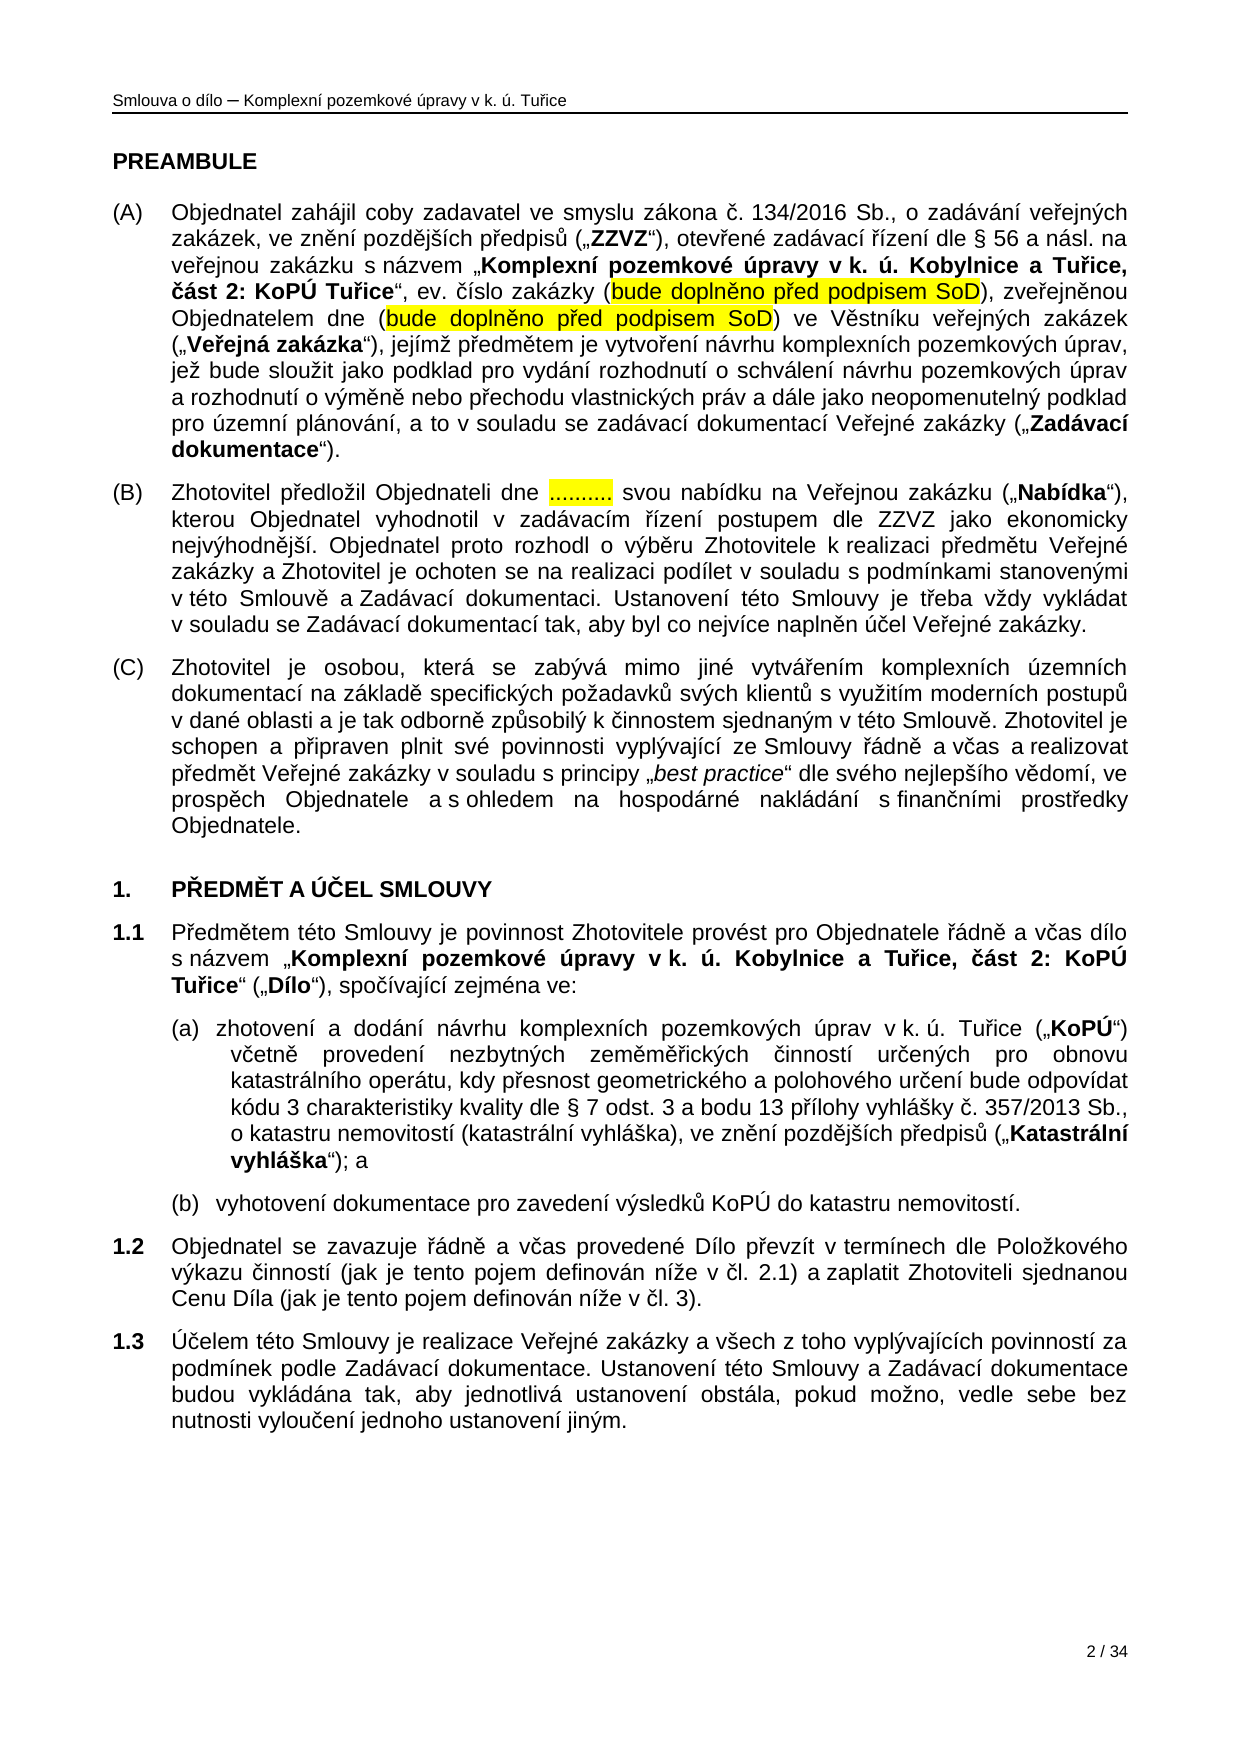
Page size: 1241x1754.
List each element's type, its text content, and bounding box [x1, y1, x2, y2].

text vyhotovení dokumentace pro zavedení výsledků KoPÚ do katastru nemovitostí. [171, 1189, 1128, 1216]
text Zhotovitel je osobou, která se zabývá mimo jiné vytvářením komplexních územních dokumentací na základě specifických požadavků svých klientů s využitím moderních postupů v dané oblasti a je tak odborně způsobilý k činnostem sjednaným v této Smlouvě. Zhotovitel je schopen a připraven plnit své povinnosti vyplývající ze Smlouvy řádně a včas a realizovat předmět Veřejné zakázky v souladu s principy „best practice“ dle svého nejlepšího vědomí, ve prospěch Objednatele a s ohledem na hospodárné nakládání s finančními prostředky Objednatele. [112, 654, 1128, 838]
text Předmět a účel smlouvy [112, 876, 1128, 902]
text Předmětem této Smlouvy je povinnost Zhotovitele provést pro Objednatele řádně a včas dílo s názvem „Komplexní pozemkové úpravy v k. ú. Kobylnice a Tuřice, část 2: KoPÚ Tuřice“ („Dílo“), spočívající zejména ve: [112, 919, 1128, 998]
text Účelem této Smlouvy je realizace Veřejné zakázky a všech z toho vyplývajících povinností za podmínek podle Zadávací dokumentace. Ustanovení této Smlouvy a Zadávací dokumentace budou vykládána tak, aby jednotlivá ustanovení obstála, pokud možno, vedle sebe bez nutnosti vyloučení jednoho ustanovení jiným. [112, 1328, 1128, 1434]
text Objednatel zahájil coby zadavatel ve smyslu zákona č. 134/2016 Sb., o zadávání veřejných zakázek, ve znění pozdějších předpisů („ZZVZ“), otevřené zadávací řízení dle § 56 a násl. na veřejnou zakázku s názvem „Komplexní pozemkové úpravy v k. ú. Kobylnice a Tuřice, část 2: KoPÚ Tuřice“, ev. číslo zakázky (bude doplněno před podpisem SoD), zveřejněnou Objednatelem dne (bude doplněno před podpisem SoD) ve Věstníku veřejných zakázek („Veřejná zakázka“), jejímž předmětem je vytvoření návrhu komplexních pozemkových úprav, jež bude sloužit jako podklad pro vydání rozhodnutí o schválení návrhu pozemkových úprav a rozhodnutí o výměně nebo přechodu vlastnických práv a dále jako neopomenutelný podklad pro územní plánování, a to v souladu se zadávací dokumentací Veřejné zakázky („Zadávací dokumentace“). [112, 199, 1128, 463]
subtitle Preambule [112, 148, 1128, 174]
text Objednatel se zavazuje řádně a včas provedené Dílo převzít v termínech dle Položkového výkazu činností (jak je tento pojem definován níže v čl. 2.1) a zaplatit Zhotoviteli sjednanou Cenu Díla (jak je tento pojem definován níže v čl. 3). [112, 1233, 1128, 1312]
text zhotovení a dodání návrhu komplexních pozemkových úprav v k. ú. Tuřice („KoPÚ“) včetně provedení nezbytných zeměměřických činností určených pro obnovu katastrálního operátu, kdy přesnost geometrického a polohového určení bude odpovídat kódu 3 charakteristiky kvality dle § 7 odst. 3 a bodu 13 přílohy vyhlášky č. 357/2013 Sb., o katastru nemovitostí (katastrální vyhláška), ve znění pozdějších předpisů („Katastrální vyhláška“); a [171, 1015, 1128, 1173]
text Zhotovitel předložil Objednateli dne .......... svou nabídku na Veřejnou zakázku („Nabídka“), kterou Objednatel vyhodnotil v zadávacím řízení postupem dle ZZVZ jako ekonomicky nejvýhodnější. Objednatel proto rozhodl o výběru Zhotovitele k realizaci předmětu Veřejné zakázky a Zhotovitel je ochoten se na realizaci podílet v souladu s podmínkami stanovenými v této Smlouvě a Zadávací dokumentaci. Ustanovení této Smlouvy je třeba vždy vykládat v souladu se Zadávací dokumentací tak, aby byl co nejvíce naplněn účel Veřejné zakázky. [112, 479, 1128, 637]
